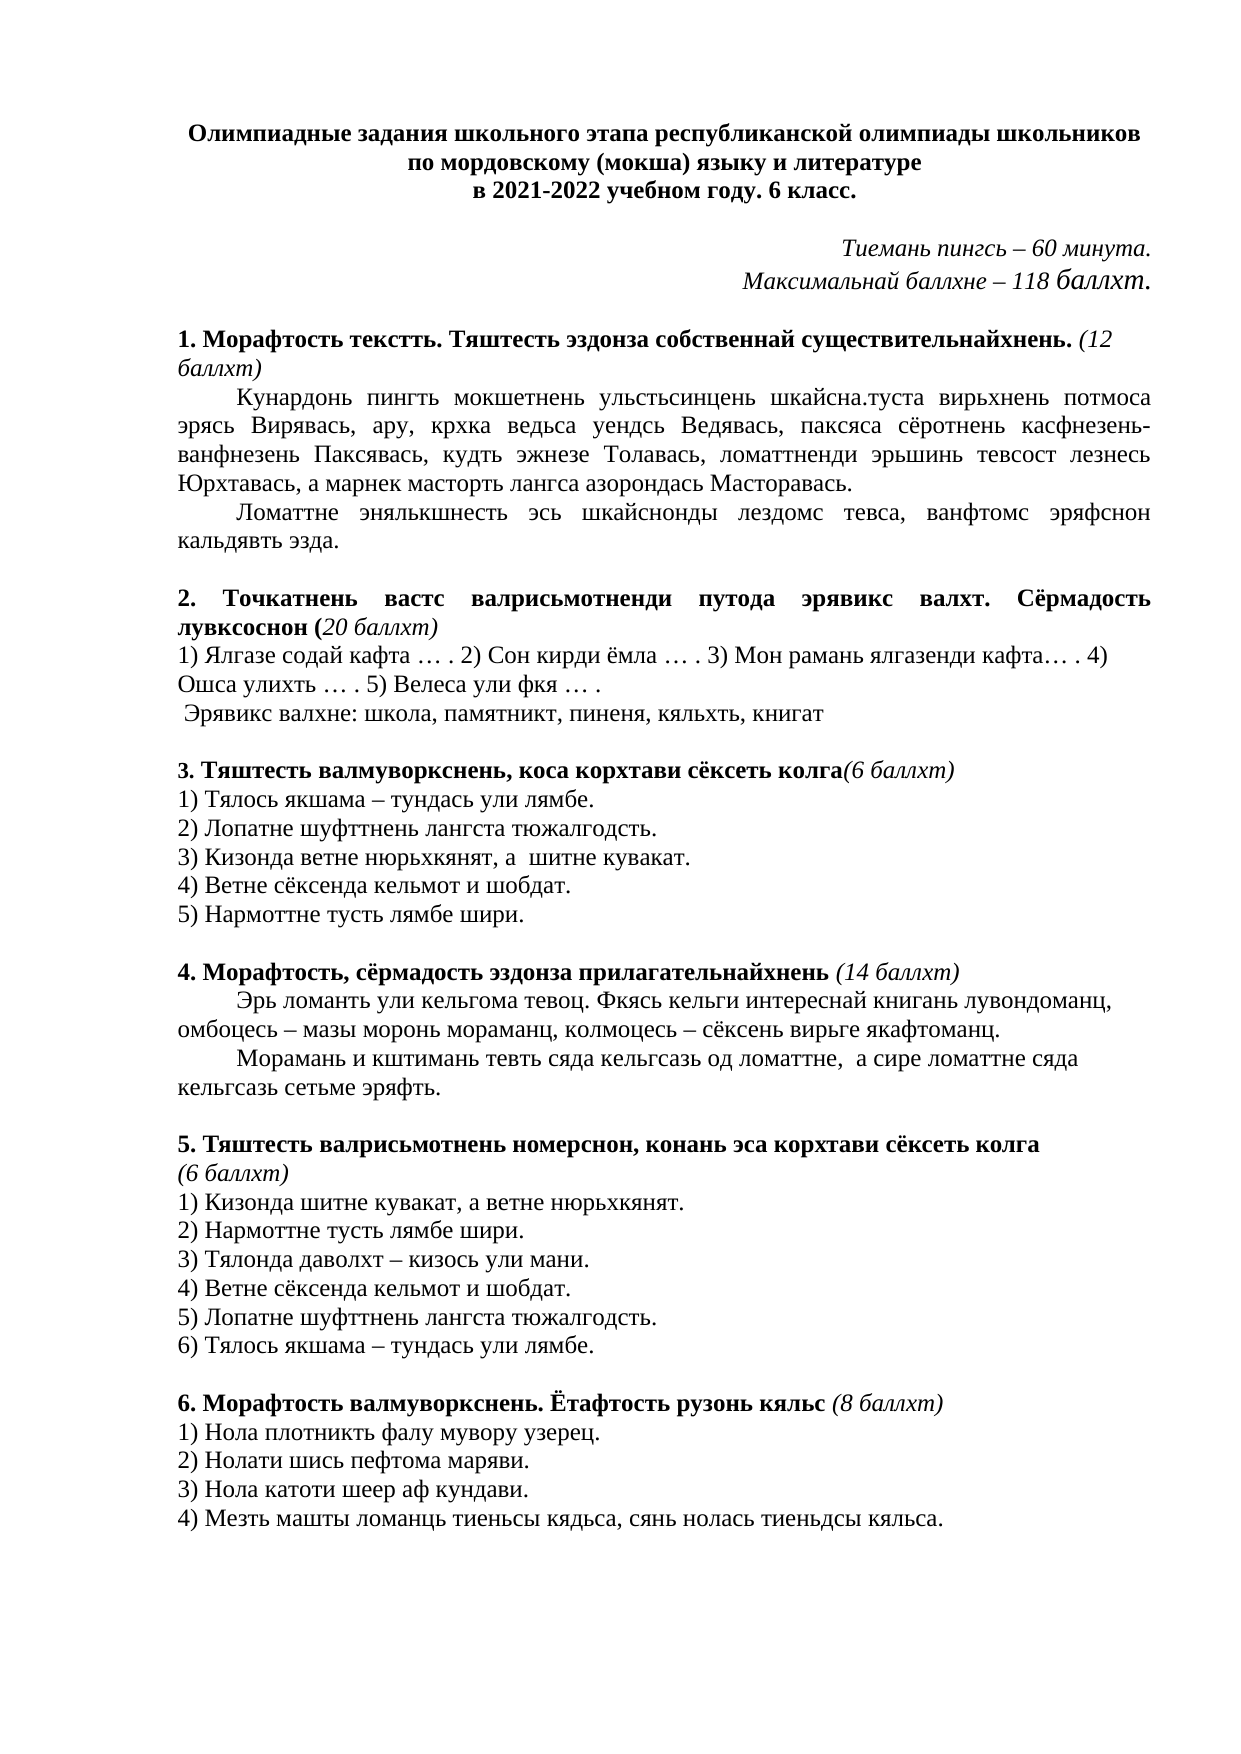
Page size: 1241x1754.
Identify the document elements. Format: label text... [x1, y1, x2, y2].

text 2) Лопатне шуфттнень лангста тюжалгодсть. [177, 813, 1152, 842]
text Эрявикс валхне: школа, памятникт, пиненя, кяльхть, книгат [177, 698, 1152, 727]
text 1. Морафтость текстть. Тяштесть эздонза собственнай существительнайхнень. (12 баллхт) [177, 324, 1152, 382]
text 2) Нолати шись пефтома маряви. [177, 1445, 1152, 1474]
text 5) Нармоттне тусть лямбе шири. [177, 899, 1152, 928]
text 3) Тялонда даволхт – кизось ули мани. [177, 1244, 1152, 1273]
text 1) Тялось якшама – тундась ули лямбе. [177, 784, 1152, 813]
text Максимальнай баллхне – 118 баллхт. [177, 262, 1152, 295]
text 2) Нармоттне тусть лямбе шири. [177, 1215, 1152, 1244]
text 4) Ветне сёксенда кельмот и шобдат. [177, 870, 1152, 899]
text (6 баллхт) [177, 1158, 1152, 1187]
text 4) Мезть машты ломанць тиеньсы кядьса, сянь нолась тиеньдсы кяльса. [177, 1503, 1152, 1532]
text 5. Тяштесть валрисьмотнень номерснон, конань эса корхтави сёксеть колга [177, 1129, 1152, 1158]
text 3) Нола катоти шеер аф кундави. [177, 1474, 1152, 1503]
text 1) Нола плотникть фалу мувору узерец. [177, 1417, 1152, 1445]
text Олимпиадные задания школьного этапа республиканской олимпиады школьников по мордовскому (мокша) языку и литературе [177, 118, 1152, 176]
text 4) Ветне сёксенда кельмот и шобдат. [177, 1273, 1152, 1302]
text 1) Ялгазе содай кафта … . 2) Сон кирди ёмла … . 3) Мон рамань ялгазенди кафта… . 4) Ошса улихть … . 5) Велеса ули фкя … . [177, 640, 1152, 698]
text Кунардонь пингть мокшетнень ульстьсинцень шкайсна.туста вирьхнень потмоса эрясь Вирявась, ару, крхка ведьса уендсь Ведявась, паксяса сёротнень касфнезень-ванфнезень Паксявась, кудть эжнезе Толавась, ломаттненди эрьшинь тевсост лезнесь Юрхтавась, а марнек масторть лангса азорондась Масторавась. [177, 382, 1152, 497]
text 6) Тялось якшама – тундась ули лямбе. [177, 1330, 1152, 1359]
text Тиемань пингсь – 60 минута. [177, 233, 1152, 262]
text Ломаттне энялькшнесть эсь шкайснонды лездомс тевса, ванфтомс эряфснон кальдявть эзда. [177, 497, 1152, 554]
text 3) Кизонда ветне нюрьхкянят, а шитне кувакат. [177, 842, 1152, 870]
text 2. Точкатнень вастс валрисьмотненди путода эрявикс валхт. Сёрмадость лувксоснон (20 баллхт) [177, 583, 1152, 640]
text 6. Морафтость валмуворкснень. Ётафтость рузонь кяльс (8 баллхт) [177, 1388, 1152, 1417]
text Морамань и кштимань тевть сяда кельгсазь од ломаттне, а сире ломаттне сяда кельгсазь сетьме эряфть. [177, 1043, 1152, 1100]
text 5) Лопатне шуфттнень лангста тюжалгодсть. [177, 1302, 1152, 1330]
text в 2021-2022 учебном году. 6 класс. [177, 176, 1152, 204]
text Эрь ломанть ули кельгома тевоц. Фкясь кельги интереснай книгань лувондоманц, омбоцесь – мазы моронь мораманц, колмоцесь – сёксень вирьге якафтоманц. [177, 985, 1152, 1043]
text 1) Кизонда шитне кувакат, а ветне нюрьхкянят. [177, 1187, 1152, 1215]
text 3. Тяштесть валмуворкснень, коса корхтави сёксеть колга(6 баллхт) [177, 755, 1152, 784]
text 4. Морафтость, сёрмадость эздонза прилагательнайхнень (14 баллхт) [177, 957, 1152, 985]
